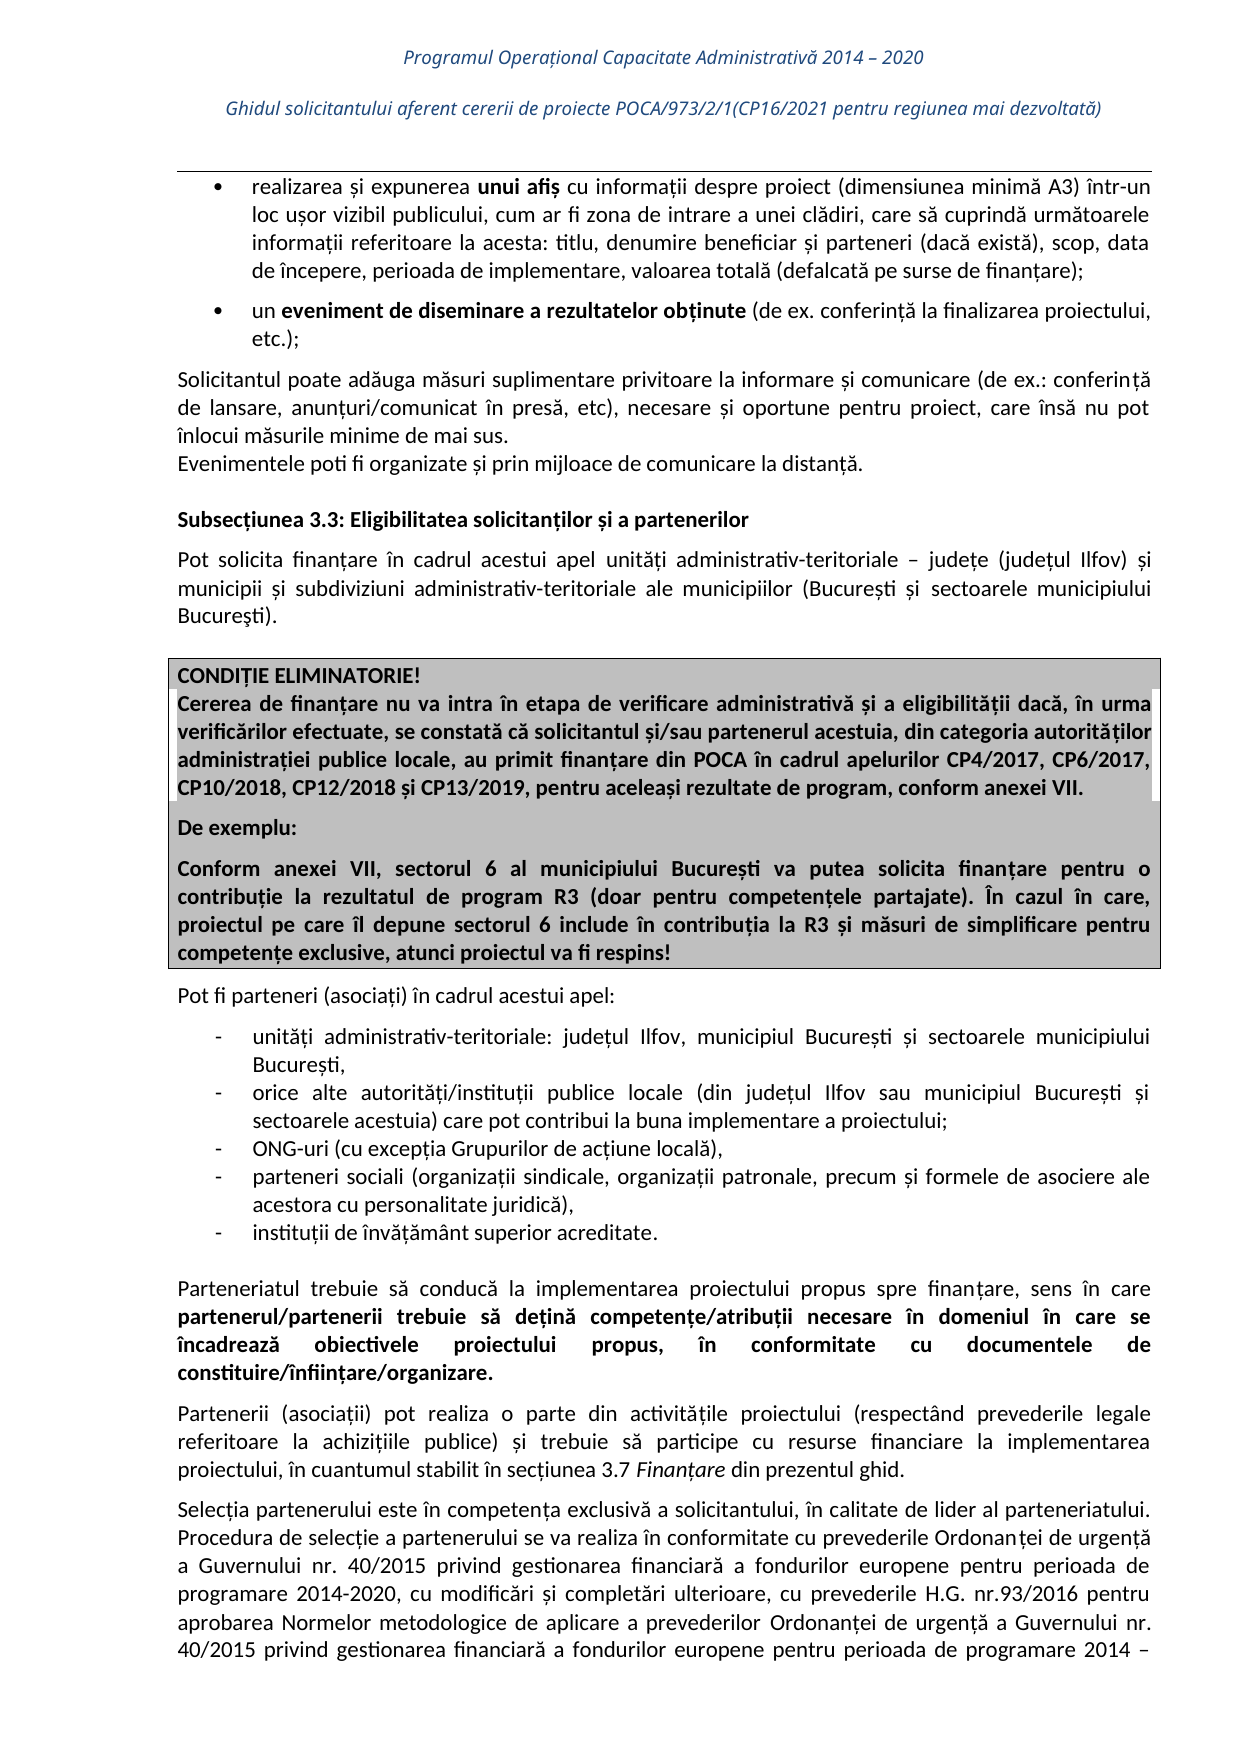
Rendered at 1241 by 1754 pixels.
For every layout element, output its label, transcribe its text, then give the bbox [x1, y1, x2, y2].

text Partenerii (asociații) pot realiza o parte din activităţile proiectului (respectând prevederile legale referitoare la achiziţiile publice) și trebuie să participe cu resurse financiare la implementarea proiectului, în cuantumul stabilit în secțiunea 3.7 Finanțare din prezentul ghid. [177, 1399, 1152, 1483]
text Evenimentele poti fi organizate și prin mijloace de comunicare la distanță. [177, 449, 1152, 477]
text Cererea de finanțare nu va intra în etapa de verificare administrativă și a eligibilității dacă, în urma verificărilor efectuate, se constată că solicitantul și/sau partenerul acestuia, din categoria autorităților administrației publice locale, au primit finanțare din POCA în cadrul apelurilor CP4/2017, CP6/2017, CP10/2018, CP12/2018 și CP13/2019, pentru aceleași rezultate de program, conform anexei VII. [177, 689, 1152, 801]
text Conform anexei VII, sectorul 6 al municipiului București va putea solicita finanțare pentru o contribuție la rezultatul de program R3 (doar pentru competențele partajate). În cazul în care, proiectul pe care îl depune sectorul 6 include în contribuția la R3 și măsuri de simplificare pentru competențe exclusive, atunci proiectul va fi respins! [169, 851, 1160, 968]
list unități administrativ-teritoriale: județul Ilfov, municipiul București și sectoarele municipiului Bucureşti, [215, 1022, 1152, 1078]
text CONDIȚIE ELIMINATORIE! [169, 659, 1160, 689]
list instituții de învățământ superior acreditate. [215, 1218, 1152, 1246]
text Solicitantul poate adăuga măsuri suplimentare privitoare la informare și comunicare (de ex.: conferinţă de lansare, anunțuri/comunicat în presă, etc), necesare și oportune pentru proiect, care însă nu pot înlocui măsurile minime de mai sus. [177, 365, 1152, 449]
text De exemplu: [169, 810, 1160, 841]
text Parteneriatul trebuie să conducă la implementarea proiectului propus spre finanţare, sens în care partenerul/partenerii trebuie să deţină competențe/atribuții necesare în domeniul în care se încadrează obiectivele proiectului propus, în conformitate cu documentele de constituire/înființare/organizare. [177, 1274, 1152, 1386]
text Pot solicita finanțare în cadrul acestui apel unităţi administrativ-teritoriale – județe (județul Ilfov) și municipii și subdiviziuni administrativ-teritoriale ale municipiilor (București și sectoarele municipiului Bucureşti). [177, 546, 1152, 630]
list parteneri sociali (organizaţii sindicale, organizații patronale, precum și formele de asociere ale acestora cu personalitate juridică), [215, 1162, 1152, 1218]
list un eveniment de diseminare a rezultatelor obținute (de ex. conferință la finalizarea proiectului, etc.); [214, 296, 1152, 352]
list orice alte autorități/instituții publice locale (din județul Ilfov sau municipiul București și sectoarele acestuia) care pot contribui la buna implementare a proiectului; [215, 1078, 1152, 1134]
list ONG-uri (cu excepția Grupurilor de acțiune locală), [215, 1134, 1152, 1162]
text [177, 1496, 1152, 1664]
subtitle Subsecțiunea 3.3: Eligibilitatea solicitanților și a partenerilor [177, 505, 1152, 533]
text Pot fi parteneri (asociați) în cadrul acestui apel: [177, 982, 1152, 1010]
list realizarea și expunerea unui afiș cu informații despre proiect (dimensiunea minimă A3) într-un loc ușor vizibil publicului, cum ar fi zona de intrare a unei clădiri, care să cuprindă următoarele informații referitoare la acesta: titlu, denumire beneficiar și parteneri (dacă există), scop, data de începere, perioada de implementare, valoarea totală (defalcată pe surse de finanțare); [214, 172, 1152, 284]
